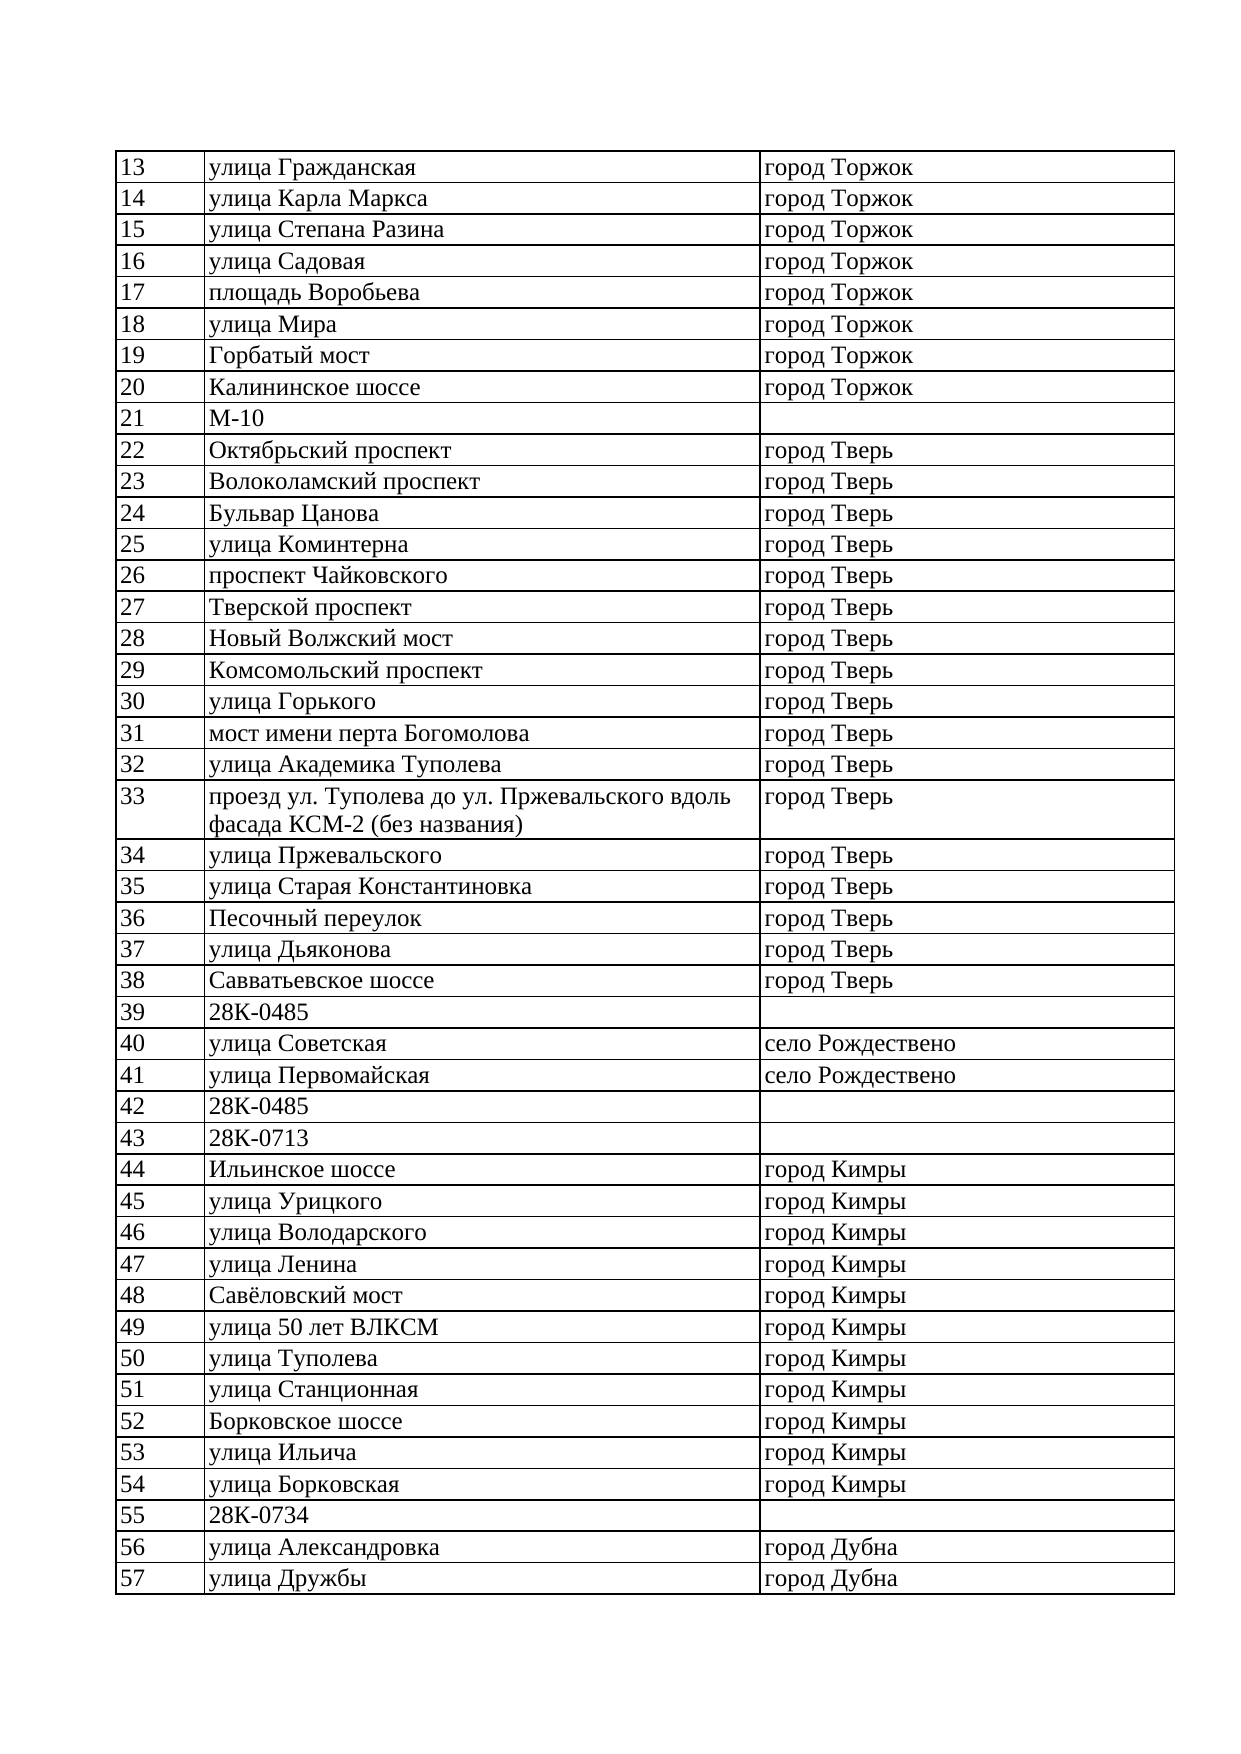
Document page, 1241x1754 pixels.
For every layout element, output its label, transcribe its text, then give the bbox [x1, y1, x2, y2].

table_cell город Кимры [761, 1438, 1174, 1467]
table_cell город Торжок [761, 309, 1174, 339]
table_cell город Тверь [761, 903, 1174, 933]
table_cell 32 [117, 749, 204, 779]
table_cell село Рождествено [761, 1060, 1174, 1090]
table_cell 37 [117, 934, 204, 964]
table_cell 28К-0485 [205, 1092, 759, 1121]
table_cell город Торжок [761, 215, 1174, 244]
table_cell 43 [117, 1123, 204, 1153]
table_cell мост имени перта Богомолова [205, 718, 759, 748]
table_cell 28К-0734 [205, 1501, 759, 1530]
table_cell 18 [117, 309, 204, 339]
table_cell город Тверь [761, 592, 1174, 622]
table_cell 29 [117, 655, 204, 685]
table_cell Бульвар Цанова [205, 498, 759, 527]
table_cell улица Ленина [205, 1249, 759, 1279]
table_cell 33 [117, 781, 204, 838]
table_cell улица Станционная [205, 1375, 759, 1404]
table_cell 14 [117, 183, 204, 213]
table_cell 50 [117, 1343, 204, 1373]
table_cell улица Туполева [205, 1343, 759, 1373]
table_cell улица Гражданская [205, 152, 759, 181]
table_cell город Торжок [761, 183, 1174, 213]
table_cell улица Карла Маркса [205, 183, 759, 213]
table_cell город Тверь [761, 686, 1174, 716]
table_cell улица Мира [205, 309, 759, 339]
table_cell 25 [117, 529, 204, 559]
table_cell [761, 1092, 1174, 1121]
table_cell Калининское шоссе [205, 372, 759, 402]
table_cell город Торжок [761, 340, 1174, 370]
table_cell улица Александровка [205, 1532, 759, 1562]
table_cell 39 [117, 997, 204, 1027]
table_cell [761, 997, 1174, 1027]
table_cell город Кимры [761, 1155, 1174, 1184]
table_cell 55 [117, 1501, 204, 1530]
table_cell улица Коминтерна [205, 529, 759, 559]
table_cell Савёловский мост [205, 1280, 759, 1310]
table_cell 15 [117, 215, 204, 244]
table_cell улица Первомайская [205, 1060, 759, 1090]
table_cell 23 [117, 466, 204, 496]
table_cell город Тверь [761, 840, 1174, 870]
table_cell город Тверь [761, 435, 1174, 464]
table_cell город Тверь [761, 498, 1174, 527]
table_cell город Тверь [761, 749, 1174, 779]
table_cell улица Дьяконова [205, 934, 759, 964]
table_cell Горбатый мост [205, 340, 759, 370]
table_cell улица Садовая [205, 246, 759, 276]
table_cell город Кимры [761, 1469, 1174, 1499]
table_cell 46 [117, 1217, 204, 1247]
table_cell Борковское шоссе [205, 1406, 759, 1436]
table_cell Песочный переулок [205, 903, 759, 933]
table_cell улица Старая Константиновка [205, 871, 759, 901]
table_cell 27 [117, 592, 204, 622]
table_cell [761, 1501, 1174, 1530]
table_cell улица Пржевальского [205, 840, 759, 870]
table_cell город Тверь [761, 561, 1174, 590]
table_cell улица 50 лет ВЛКСМ [205, 1312, 759, 1342]
table_cell улица Горького [205, 686, 759, 716]
table_cell улица Советская [205, 1029, 759, 1058]
table_cell город Тверь [761, 466, 1174, 496]
table_cell Комсомольский проспект [205, 655, 759, 685]
table_cell улица Степана Разина [205, 215, 759, 244]
table_cell улица Академика Туполева [205, 749, 759, 779]
table_cell 38 [117, 966, 204, 996]
table_cell город Тверь [761, 623, 1174, 653]
table_cell 56 [117, 1532, 204, 1562]
table_cell улица Ильича [205, 1438, 759, 1467]
table_cell город Тверь [761, 718, 1174, 748]
table_cell Новый Волжский мост [205, 623, 759, 653]
table_cell 47 [117, 1249, 204, 1279]
table_cell город Тверь [761, 781, 1174, 838]
table_cell город Дубна [761, 1563, 1174, 1593]
table_cell город Торжок [761, 372, 1174, 402]
table_cell 52 [117, 1406, 204, 1436]
table_cell город Тверь [761, 655, 1174, 685]
table_cell 42 [117, 1092, 204, 1121]
table_cell Савватьевское шоссе [205, 966, 759, 996]
table_cell улица Урицкого [205, 1186, 759, 1216]
table_cell [761, 403, 1174, 433]
table_cell город Кимры [761, 1312, 1174, 1342]
table_cell улица Борковская [205, 1469, 759, 1499]
table_cell город Кимры [761, 1280, 1174, 1310]
table_cell 51 [117, 1375, 204, 1404]
table_cell М-10 [205, 403, 759, 433]
table_cell город Кимры [761, 1343, 1174, 1373]
table_cell 28 [117, 623, 204, 653]
table_cell Волоколамский проспект [205, 466, 759, 496]
table_cell город Торжок [761, 277, 1174, 307]
table_cell 24 [117, 498, 204, 527]
table_cell Октябрьский проспект [205, 435, 759, 464]
table_cell Тверской проспект [205, 592, 759, 622]
table_cell 34 [117, 840, 204, 870]
table_cell площадь Воробьева [205, 277, 759, 307]
table_cell город Кимры [761, 1375, 1174, 1404]
table_cell город Кимры [761, 1249, 1174, 1279]
table_cell 22 [117, 435, 204, 464]
table_cell 45 [117, 1186, 204, 1216]
table_cell 31 [117, 718, 204, 748]
table_cell 26 [117, 561, 204, 590]
table_cell 48 [117, 1280, 204, 1310]
table_cell Ильинское шоссе [205, 1155, 759, 1184]
table_cell 40 [117, 1029, 204, 1058]
table_cell 20 [117, 372, 204, 402]
table_cell 36 [117, 903, 204, 933]
table_cell [761, 1123, 1174, 1153]
table_cell проспект Чайковского [205, 561, 759, 590]
table_cell 21 [117, 403, 204, 433]
table_cell 41 [117, 1060, 204, 1090]
table_cell 30 [117, 686, 204, 716]
table_cell город Тверь [761, 871, 1174, 901]
table_cell город Дубна [761, 1532, 1174, 1562]
table_cell 13 [117, 152, 204, 181]
table_cell город Кимры [761, 1406, 1174, 1436]
table_cell проезд ул. Туполева до ул. Пржевальского вдоль фасада КСМ-2 (без названия) [205, 781, 759, 838]
table_cell 49 [117, 1312, 204, 1342]
table_cell село Рождествено [761, 1029, 1174, 1058]
table_cell 19 [117, 340, 204, 370]
table_cell 57 [117, 1563, 204, 1593]
table_cell город Тверь [761, 529, 1174, 559]
table_cell город Кимры [761, 1217, 1174, 1247]
table_cell 17 [117, 277, 204, 307]
table_cell город Торжок [761, 152, 1174, 181]
table_cell улица Дружбы [205, 1563, 759, 1593]
table_cell 35 [117, 871, 204, 901]
table_cell 28К-0485 [205, 997, 759, 1027]
table_cell город Торжок [761, 246, 1174, 276]
table_cell 28К-0713 [205, 1123, 759, 1153]
table_cell улица Володарского [205, 1217, 759, 1247]
table_cell 54 [117, 1469, 204, 1499]
table_cell город Тверь [761, 966, 1174, 996]
table_cell город Тверь [761, 934, 1174, 964]
table_cell город Кимры [761, 1186, 1174, 1216]
table_cell 53 [117, 1438, 204, 1467]
table_cell 16 [117, 246, 204, 276]
table_cell 44 [117, 1155, 204, 1184]
